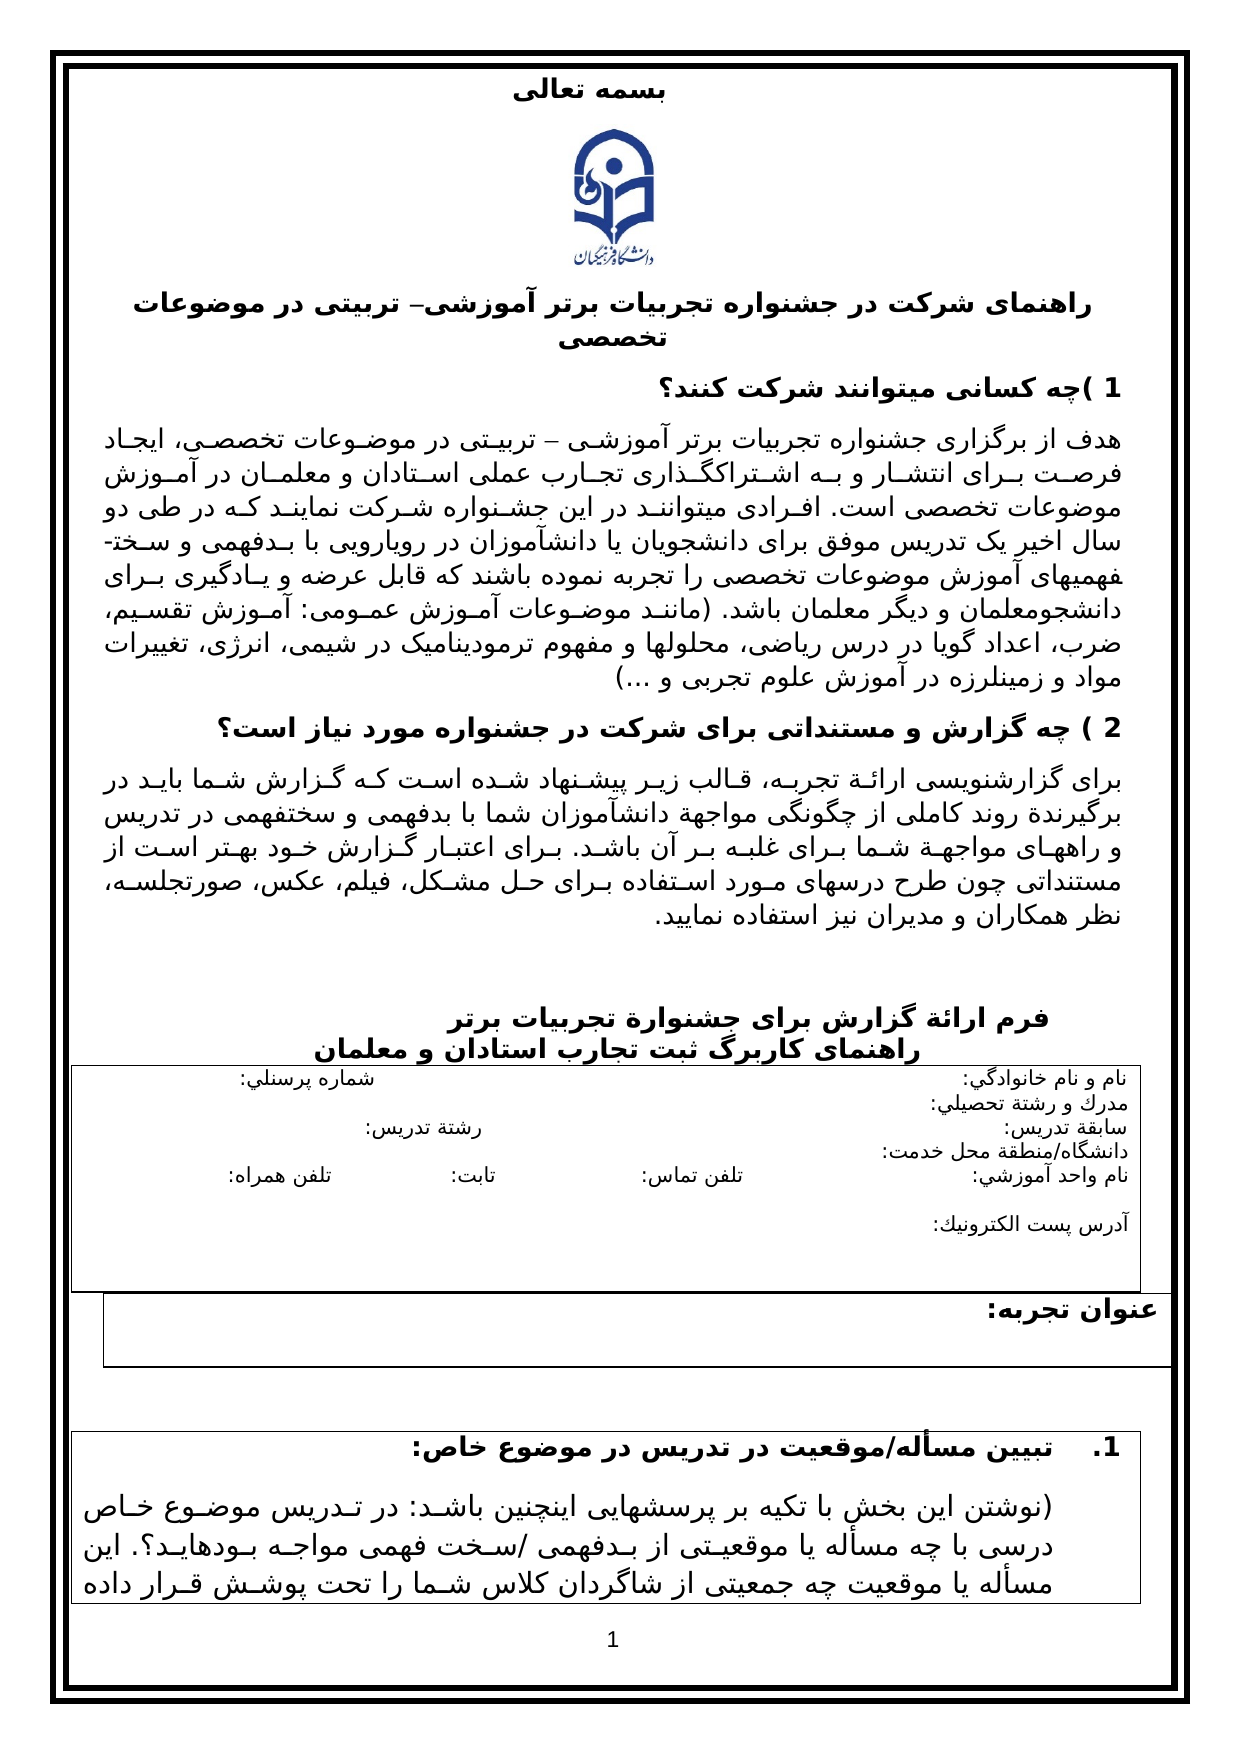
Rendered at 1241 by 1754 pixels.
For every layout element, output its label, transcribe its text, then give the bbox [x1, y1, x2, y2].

text راهنمای شرکت در جشنواره تجربیات برتر آموزشی– تربیتی در موضوعات تخصصی [103, 287, 1122, 353]
picture [568, 124, 658, 269]
title راهنمای كاربرگ ثبت تجارب استادان و معلمان [103, 1034, 1122, 1065]
text 2 ) چه گزارش و مستنداتی برای شرکت در جشنواره مورد نیاز است؟ [103, 712, 1122, 744]
table_header نام و نام خانوادگي: شماره پرسنلي: مدرك و رشتة تحصيلي: سابقة تدريس: رشتة تدريس: دانشگاه/منطقة محل خدمت: نام واحد آموزشي: تلفن تماس: تابت: تلفن همراه: آدرس پست الكترونيك: [72, 1066, 1140, 1291]
text فرم ارائة گزارش برای جشنوارة تجربیات برتر [103, 1002, 1122, 1034]
text هدف از برگزاری جشنواره تجربیات برتر آموزشی – تربیتی در موضوعات تخصصی، ایجاد فرصت برای انتشار و به اشتراکگذاری تجارب عملی استادان و معلمان در آموزش موضوعات تخصصی است. افرادی میتوانند در این جشنواره شرکت نمایند که در طی دو سال اخیر یک تدریس موفق برای دانشجویان یا دانشآموزان در رویارویی با بدفهمی و سختفهمیهای آموزش موضوعات تخصصی را تجربه نموده باشند که قابل عرضه و یادگیری برای دانشجومعلمان و دیگر معلمان باشد. (مانند موضوعات آموزش عمومی: آموزش تقسیم، ضرب، اعداد گویا در درس ریاضی، محلولها و مفهوم ترمودینامیک در شیمی، انرژی، تغییرات مواد و زمینلرزه در آموزش علوم تجربی و ...) [103, 423, 1122, 693]
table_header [72, 1432, 1140, 1603]
text بسمه تعالی [103, 74, 1122, 105]
table_header عنوان تجربه: [104, 1294, 1171, 1366]
text 1 )چه کسانی میتوانند شرکت کنند؟ [103, 372, 1122, 404]
text برای گزارشنویسی ارائة تجربه، قالب زیر پیشنهاد شده است که گزارش شما باید در برگیرندة روند کاملی از چگونگی مواجهة دانشآموزان شما با بدفهمی و سختفهمی در تدریس و راههای مواجهة شما برای غلبه بر آن باشد. برای اعتبار گزارش خود بهتر است از مستنداتی چون طرح درسهای مورد استفاده برای حل مشکل، فیلم، عکس، صورتجلسه، نظر همکاران و مدیران نیز استفاده نمایید. [103, 763, 1122, 931]
